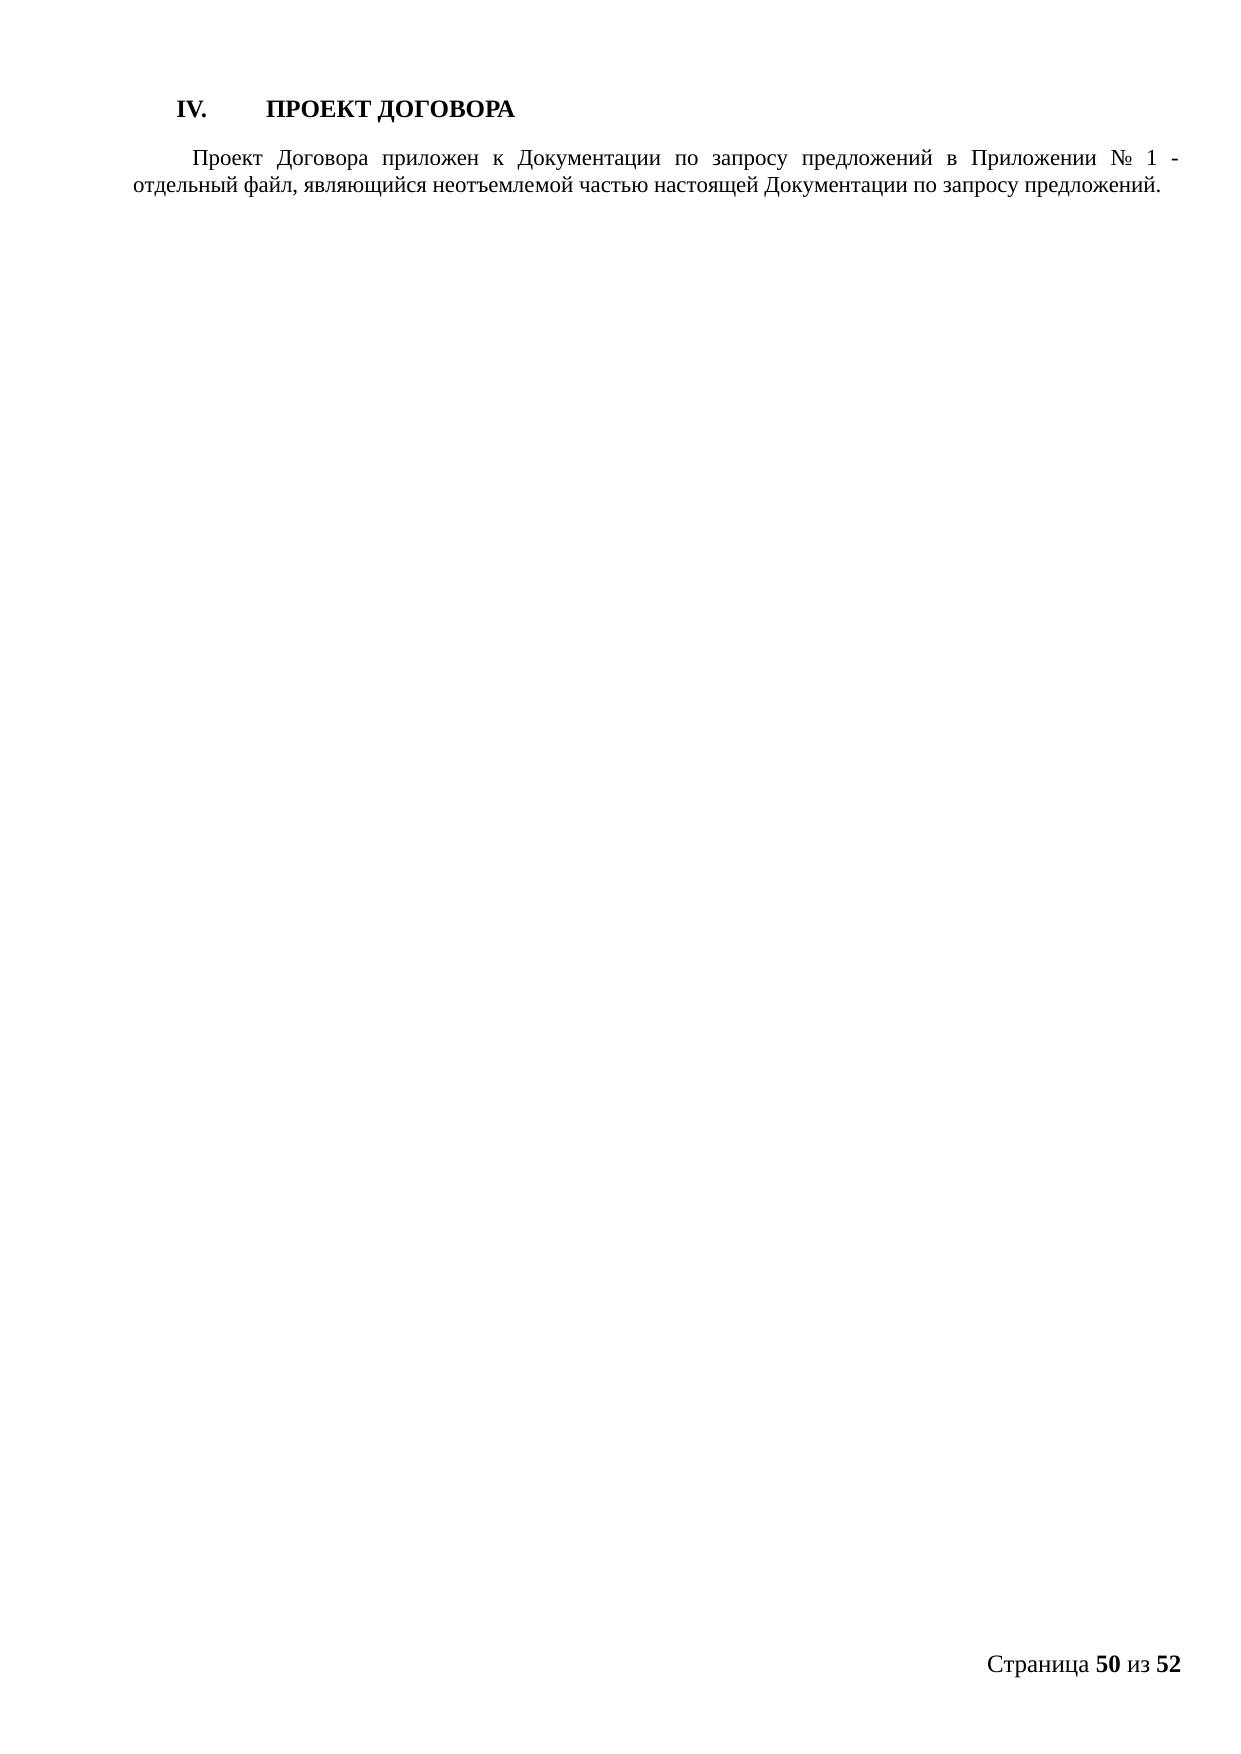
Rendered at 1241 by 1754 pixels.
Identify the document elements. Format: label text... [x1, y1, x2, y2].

text Проект Договора приложен к Документации по запросу предложений в Приложении № 1 - отдельный файл, являющийся неотъемлемой частью настоящей Документации по запросу предложений. [133, 144, 1181, 197]
subtitle ПРОЕКТ ДОГОВОРА [118, 94, 1181, 123]
